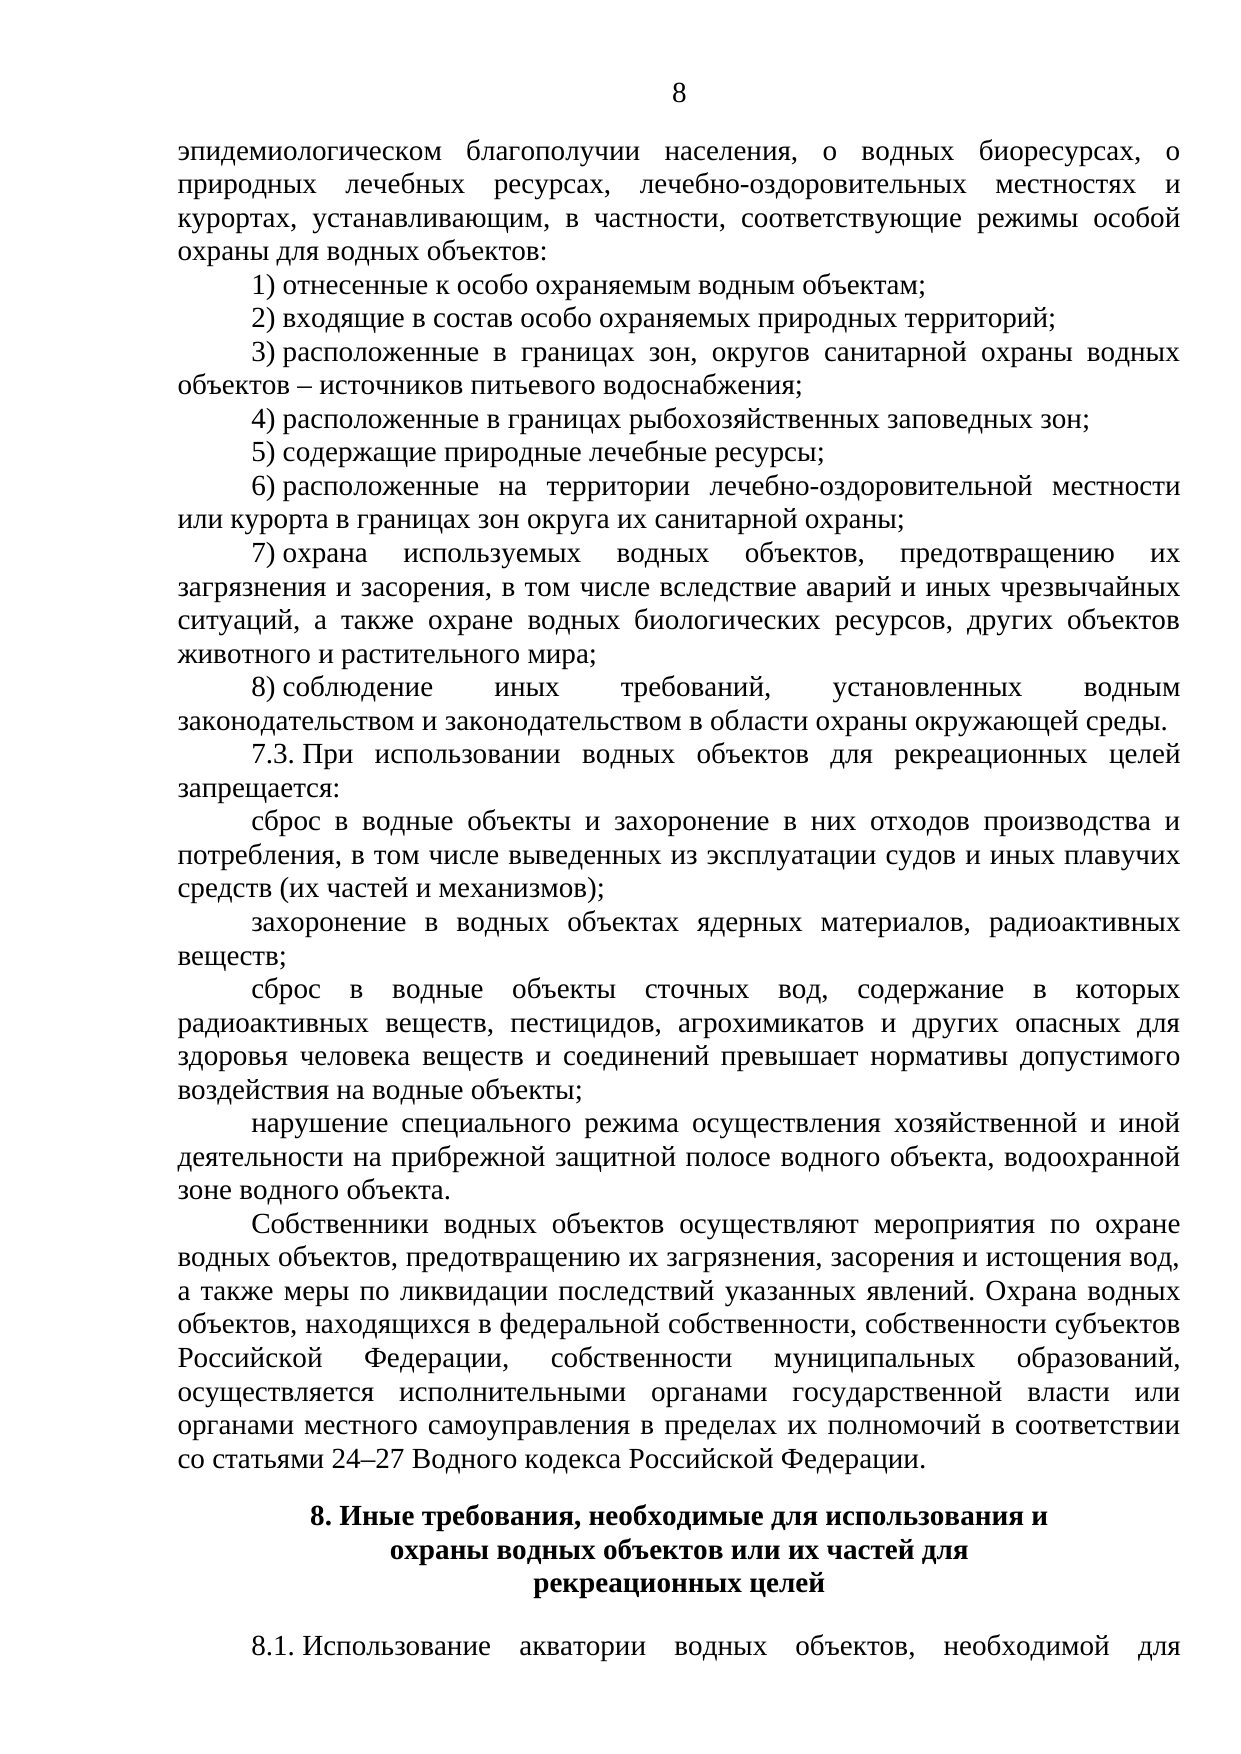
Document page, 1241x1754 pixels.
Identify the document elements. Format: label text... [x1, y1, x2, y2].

text 7) охрана используемых водных объектов, предотвращению их загрязнения и засорения, в том числе вследствие аварий и иных чрезвычайных ситуаций, а также охране водных биологических ресурсов, других объектов животного и растительного мира; [177, 535, 1181, 669]
text сброс в водные объекты сточных вод, содержание в которых радиоактивных веществ, пестицидов, агрохимикатов и других опасных для здоровья человека веществ и соединений превышает нормативы допустимого воздействия на водные объекты; [177, 971, 1181, 1105]
text Собственники водных объектов осуществляют мероприятия по охране водных объектов, предотвращению их загрязнения, засорения и истощения вод, а также меры по ликвидации последствий указанных явлений. Охрана водных объектов, находящихся в федеральной собственности, собственности субъектов Российской Федерации, собственности муниципальных образований, осуществляется исполнительными органами государственной власти или органами местного самоуправления в пределах их полномочий в соответствии со статьями 24–27 Водного кодекса Российской Федерации. [177, 1206, 1181, 1474]
text 6) расположенные на территории лечебно-оздоровительной местности или курорта в границах зон округа их санитарной охраны; [177, 468, 1181, 535]
text 7.3. При использовании водных объектов для рекреационных целей запрещается: [177, 736, 1181, 803]
text захоронение в водных объектах ядерных материалов, радиоактивных веществ; [177, 904, 1181, 971]
text 4) расположенные в границах рыбохозяйственных заповедных зон; [177, 401, 1181, 434]
text нарушение специального режима осуществления хозяйственной и иной деятельности на прибрежной защитной полосе водного объекта, водоохранной зоне водного объекта. [177, 1105, 1181, 1206]
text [177, 1628, 1181, 1661]
text 3) расположенные в границах зон, округов санитарной охраны водных объектов – источников питьевого водоснабжения; [177, 334, 1181, 401]
text сброс в водные объекты и захоронение в них отходов производства и потребления, в том числе выведенных из эксплуатации судов и иных плавучих средств (их частей и механизмов); [177, 803, 1181, 904]
text рекреационных целей [177, 1565, 1181, 1599]
text 5) содержащие природные лечебные ресурсы; [177, 434, 1181, 468]
text 8. Иные требования, необходимые для использования и [177, 1498, 1181, 1532]
text 1) отнесенные к особо охраняемым водным объектам; [177, 267, 1181, 300]
text 2) входящие в состав особо охраняемых природных территорий; [177, 300, 1181, 334]
text охраны водных объектов или их частей для [177, 1532, 1181, 1565]
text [177, 133, 1181, 267]
text 8) соблюдение иных требований, установленных водным законодательством и законодательством в области охраны окружающей среды. [177, 669, 1181, 736]
